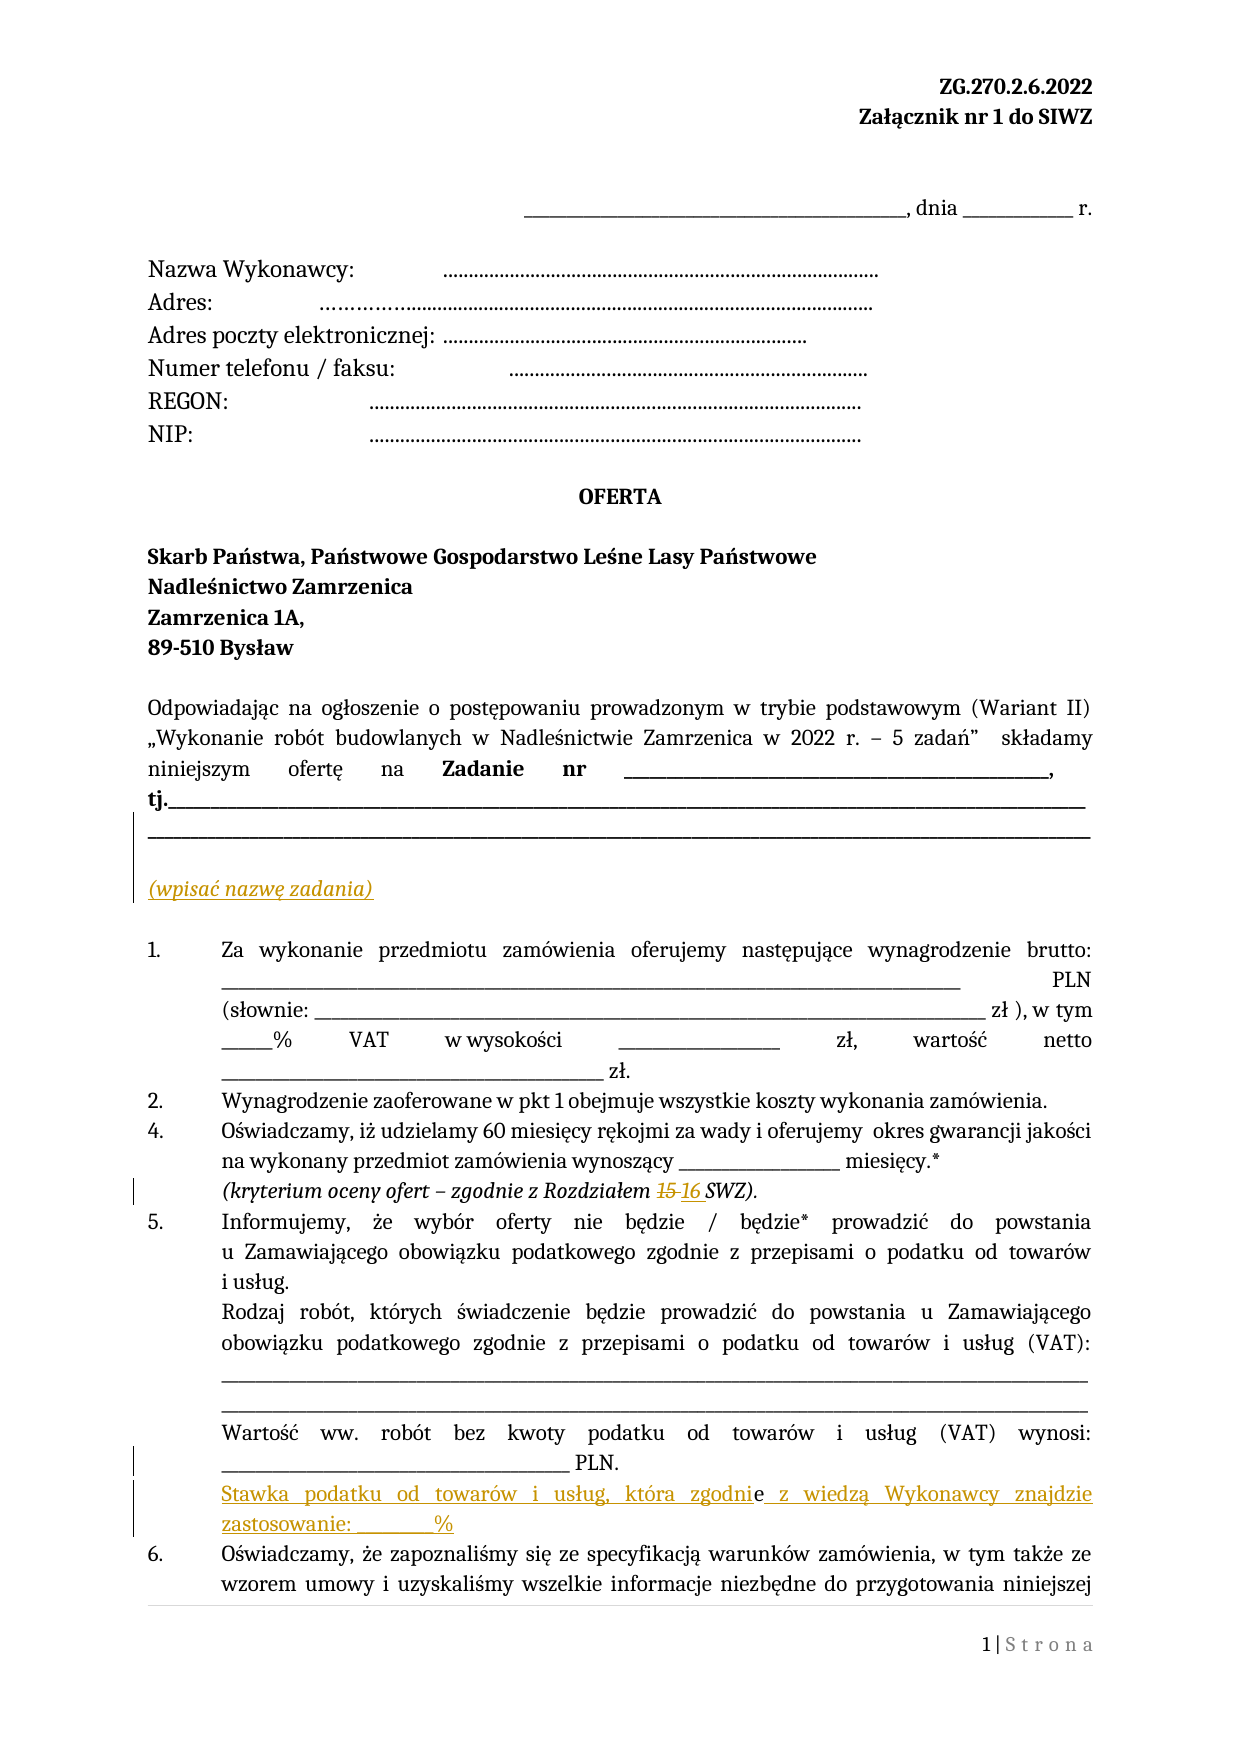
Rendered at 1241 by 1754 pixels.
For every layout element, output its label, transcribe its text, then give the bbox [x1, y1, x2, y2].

text ZG.270.2.6.2022 [148, 74, 1093, 100]
text Adres: …………….......................................................................................... Adres poczty elektronicznej: ....................................................................... Numer telefonu / faksu: ...................................................................... REGON: ................................................................................................ NIP: ................................................................................................ [148, 288, 1093, 449]
text Nazwa Wykonawcy: ..................................................................................... [148, 255, 1093, 284]
text OFERTA [148, 483, 1093, 510]
text 4. Oświadczamy, iż udzielamy 60 miesięcy rękojmi za wady i oferujemy okres gwarancji jakości na wykonany przedmiot zamówienia wynoszący ___________________ miesięcy.* [148, 1118, 1093, 1174]
text Odpowiadając na ogłoszenie o postępowaniu prowadzonym w trybie podstawowym (Wariant II) „Wykonanie robót budowlanych w Nadleśnictwie Zamrzenica w 2022 r. – 5 zadań” składamy niniejszym ofertę na Zadanie nr __________________________________________________, tj.___________________________________________________________________________________________________________________________________________________________________________________________________________________________ [148, 695, 1093, 902]
text _____________________________________________, dnia _____________ r. [148, 195, 1093, 221]
text 5. Informujemy, że wybór oferty nie będzie / będzie* prowadzić do powstania u Zamawiającego obowiązku podatkowego zgodnie z przepisami o podatku od towarów i usług. [148, 1208, 1093, 1295]
text 2. Wynagrodzenie zaoferowane w pkt 1 obejmuje wszystkie koszty wykonania zamówienia. [148, 1088, 1093, 1114]
text Nadleśnictwo Zamrzenica [148, 574, 1093, 600]
text 1. Za wykonanie przedmiotu zamówienia oferujemy następujące wynagrodzenie brutto: _______________________________________________________________________________________ PLN (słownie: _______________________________________________________________________________ zł ), w tym ______% VAT w wysokości ___________________ zł, wartość netto _____________________________________________ zł. [148, 937, 1093, 1084]
text e [221, 1480, 1093, 1537]
text Załącznik nr 1 do SIWZ [148, 104, 1093, 130]
text Skarb Państwa, Państwowe Gospodarstwo Leśne Lasy Państwowe [148, 544, 1093, 570]
text Zamrzenica 1A, [148, 604, 1093, 631]
text Rodzaj robót, których świadczenie będzie prowadzić do powstania u Zamawiającego obowiązku podatkowego zgodnie z przepisami o podatku od towarów i usług (VAT): ____________________________________________________________________________________________________________________________________________________________________________________________________________ [221, 1299, 1093, 1416]
text 89-510 Bysław [148, 634, 1093, 661]
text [148, 1541, 1093, 1597]
text (kryterium oceny ofert – zgodnie z Rozdziałem SWZ). [221, 1178, 1093, 1204]
text Wartość ww. robót bez kwoty podatku od towarów i usług (VAT) wynosi: _________________________________________ PLN. [221, 1420, 1093, 1476]
